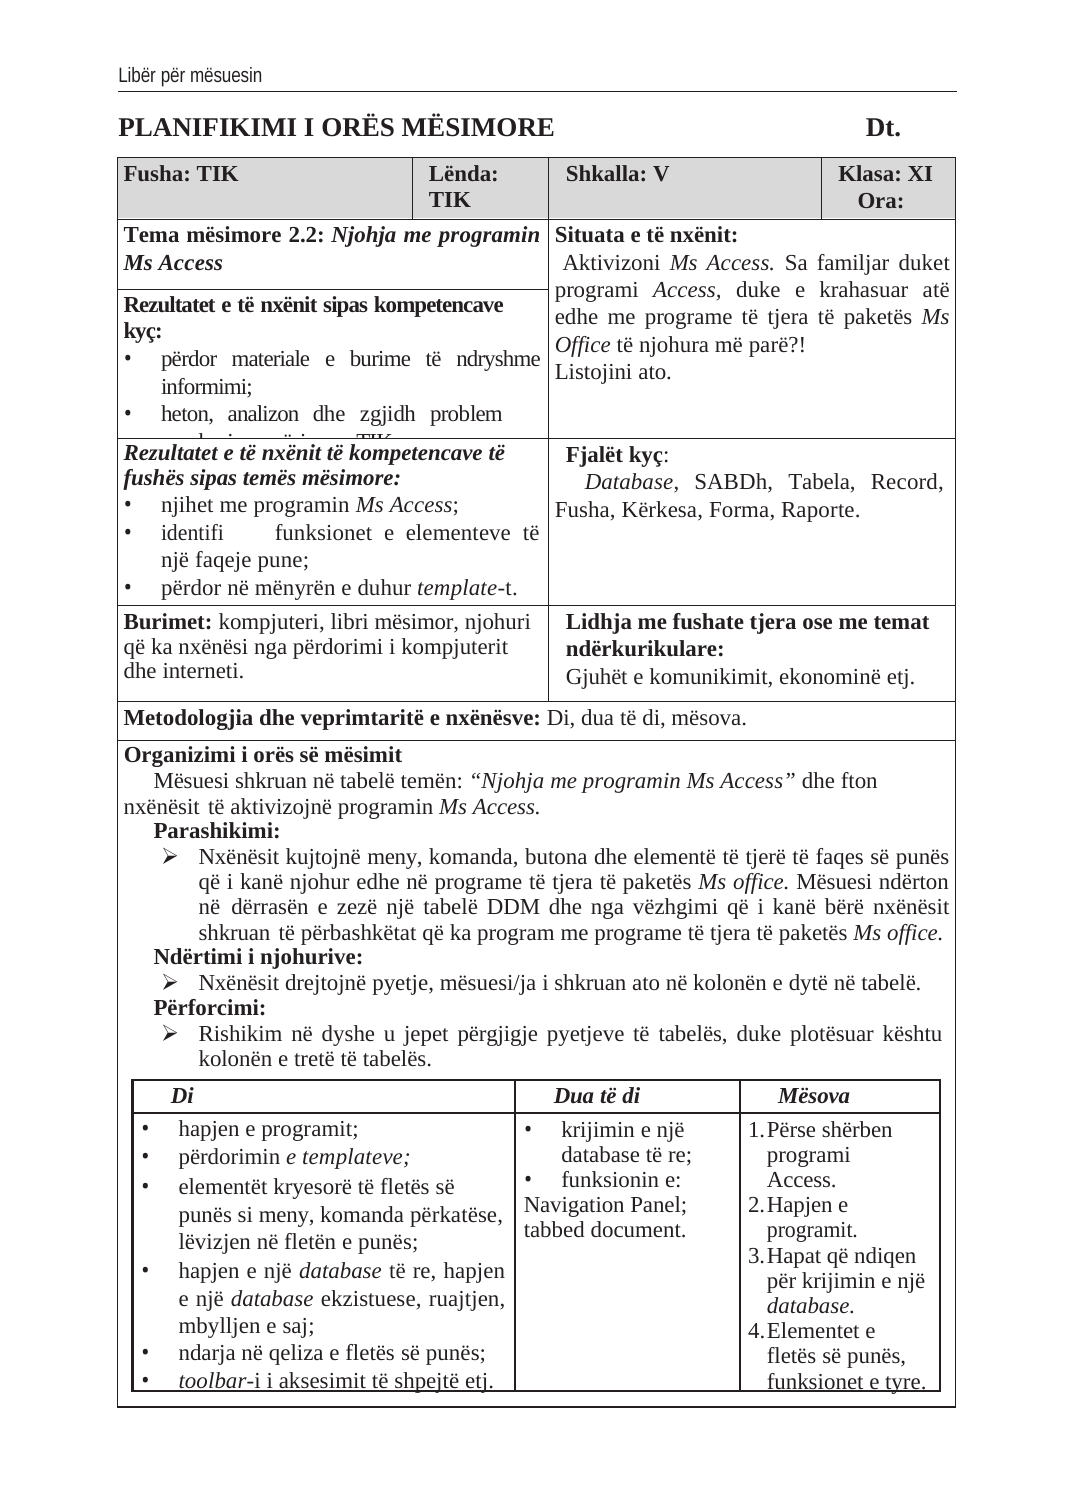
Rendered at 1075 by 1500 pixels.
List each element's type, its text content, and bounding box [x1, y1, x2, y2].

table_cell Rezultatet e të nxënit sipas kompetencave kyç: përdor materiale e burime të ndryshme informimi; heton, analizon dhe zgjidh problem me burime mësimore TIK. [118, 290, 548, 438]
table_cell Metodologjia dhe veprimtaritë e nxënësve: Di, dua të di, mësova. [118, 702, 955, 740]
subtitle PLANIFIKIMI I ORËS MËSIMORE Dt. [118, 112, 968, 143]
table_cell Lidhja me fushate tjera ose me temat ndërkurikulare: Gjuhët e komunikimit, ekonominë etj. [549, 606, 955, 701]
table_header Lënda: TIK [413, 158, 548, 218]
table_header Shkalla: V [549, 158, 821, 218]
table_cell Situata e të nxënit: Aktivizoni Ms Access. Sa familjar duket programi Access, duke e krahasuar atë edhe me programe të tjera të paketës Ms Office të njohura më parë?! Listojini ato. [549, 220, 955, 438]
table_header Fusha: TIK [118, 158, 412, 218]
table_cell Burimet: kompjuteri, libri mësimor, njohuri që ka nxënësi nga përdorimi i kompjuterit dhe interneti. [118, 606, 548, 701]
table_cell Organizimi i orës së mësimit Mësuesi shkruan në tabelë temën: “Njohja me programin Ms Access” dhe fton nxënësit të aktivizojnë programin Ms Access. Parashikimi: Nxënësit kujtojnë meny, komanda, butona dhe elementë të tjerë të faqes së punës që i kanë njohur edhe në programe të tjera të paketës Ms office. Mësuesi ndërton në dërrasën e zezë një tabelë DDM dhe nga vëzhgimi që i kanë bërë nxënësit shkruan të përbashkëtat që ka program me programe të tjera të paketës Ms office. Ndërtimi i njohurive: Nxënësit drejtojnë pyetje, mësuesi/ja i shkruan ato në kolonën e dytë në tabelë. Përforcimi: Rishikim në dyshe u jepet përgjigje pyetjeve të tabelës, duke plotësuar kështu kolonën e tretë të tabelës. [118, 741, 955, 1406]
table_cell Tema mësimore 2.2: Njohja me programin Ms Access [118, 220, 548, 289]
table_header Klasa: XI Ora: [822, 158, 955, 218]
table_cell Fjalët kyç: Database, SABDh, Tabela, Record, Fusha, Kërkesa, Forma, Raporte. [549, 439, 955, 605]
table_cell Rezultatet e të nxënit të kompetencave të fushës sipas temës mësimore: njihet me programin Ms Access; identifi funksionet e elementeve të një faqeje pune; përdor në mënyrën e duhur template-t. [118, 439, 548, 605]
